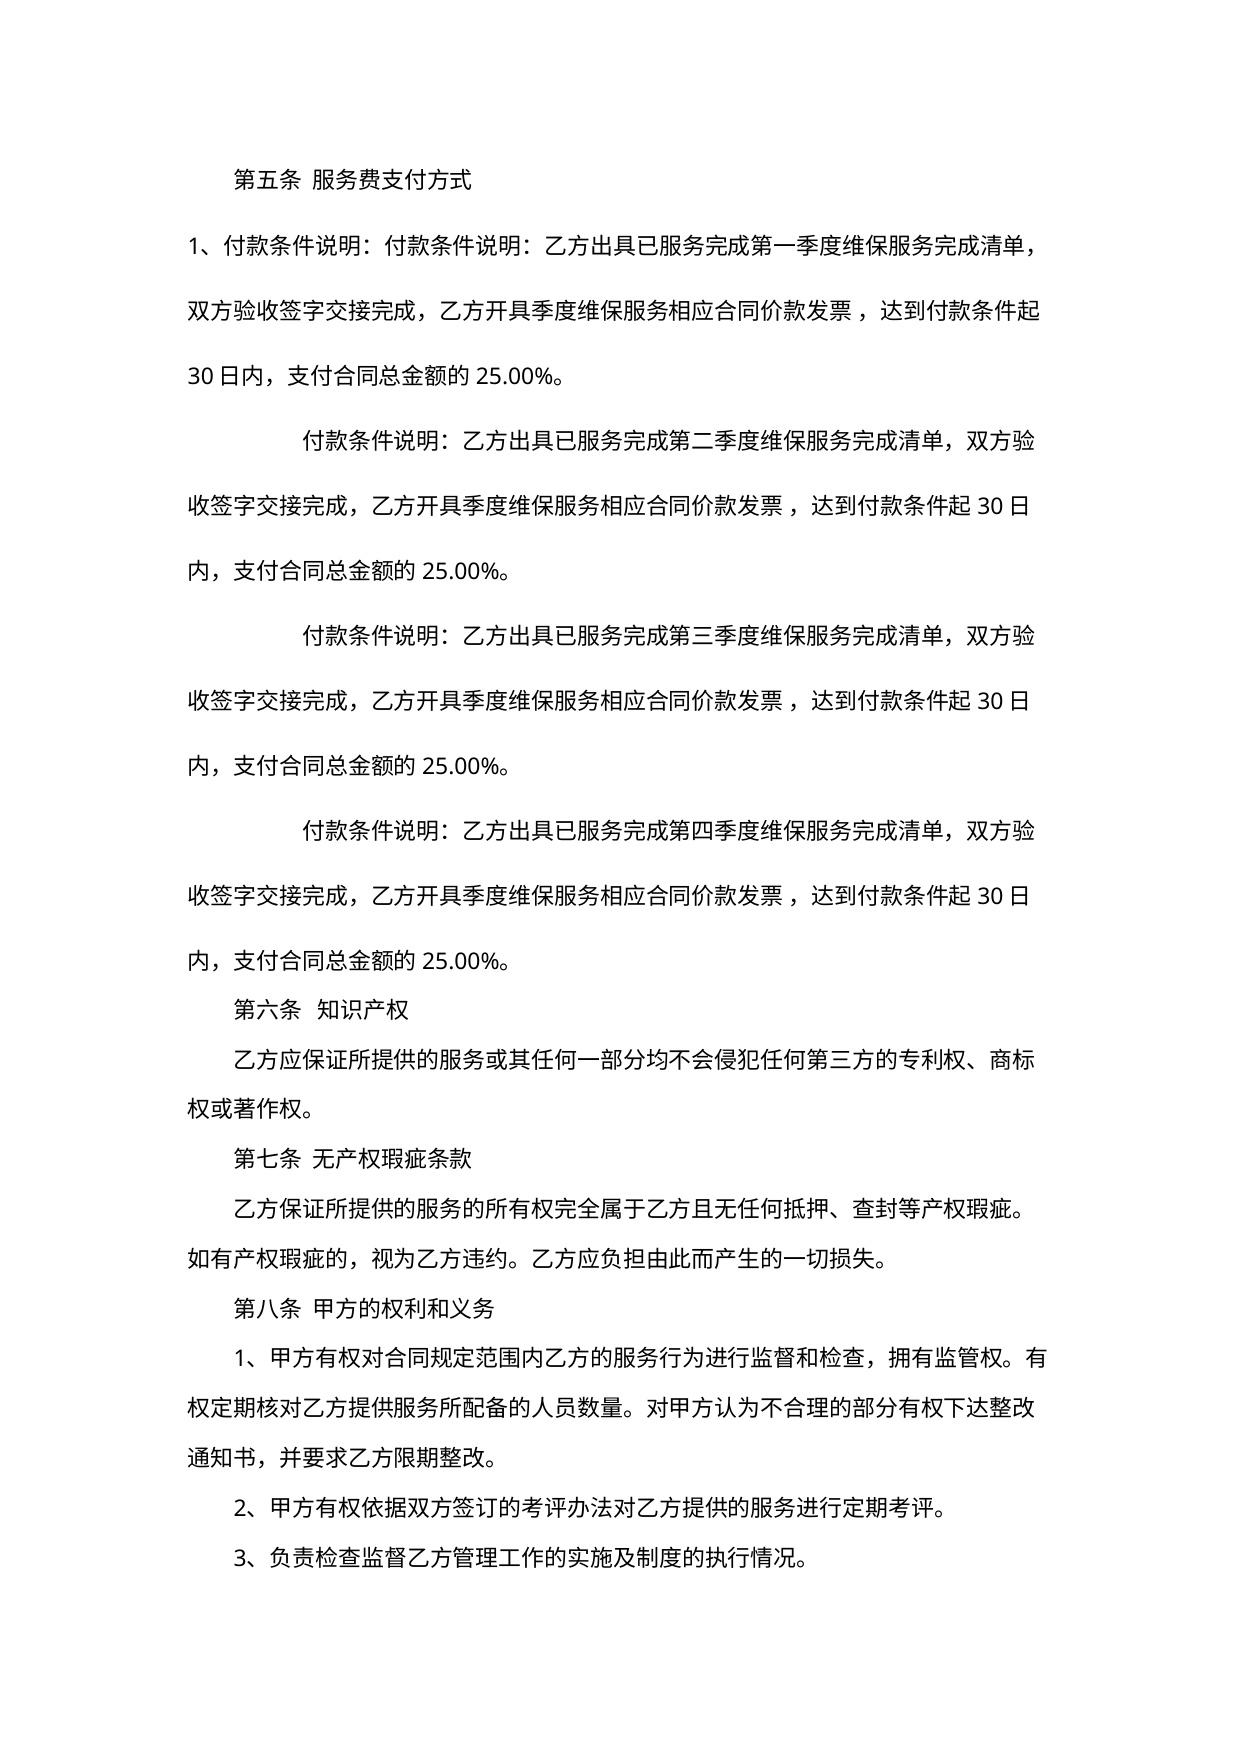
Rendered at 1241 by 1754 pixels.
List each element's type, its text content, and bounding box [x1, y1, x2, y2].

text 乙方保证所提供的服务的所有权完全属于乙方且无任何抵押、查封等产权瑕疵。如有产权瑕疵的，视为乙方违约。乙方应负担由此而产生的一切损失。 [187, 1191, 1053, 1274]
text 付款条件说明：乙方出具已服务完成第三季度维保服务完成清单，双方验收签字交接完成，乙方开具季度维保服务相应合同价款发票 ，达到付款条件起 30日内，支付合同总金额的 25.00%。 [187, 602, 1053, 797]
text 1、付款条件说明：付款条件说明：乙方出具已服务完成第一季度维保服务完成清单，双方验收签字交接完成，乙方开具季度维保服务相应合同价款发票 ，达到付款条件起 30日内，支付合同总金额的 25.00%。 [187, 212, 1053, 407]
text 第六条 知识产权 [187, 992, 1053, 1025]
text 3、负责检查监督乙方管理工作的实施及制度的执行情况。 [187, 1540, 1053, 1573]
text 1、甲方有权对合同规定范围内乙方的服务行为进行监督和检查，拥有监管权。有权定期核对乙方提供服务所配备的人员数量。对甲方认为不合理的部分有权下达整改通知书，并要求乙方限期整改。 [187, 1340, 1053, 1473]
text 付款条件说明：乙方出具已服务完成第二季度维保服务完成清单，双方验收签字交接完成，乙方开具季度维保服务相应合同价款发票 ，达到付款条件起 30日内，支付合同总金额的 25.00%。 [187, 407, 1053, 602]
text 第八条 甲方的权利和义务 [187, 1291, 1053, 1324]
text 2、甲方有权依据双方签订的考评办法对乙方提供的服务进行定期考评。 [187, 1490, 1053, 1523]
text 付款条件说明：乙方出具已服务完成第四季度维保服务完成清单，双方验收签字交接完成，乙方开具季度维保服务相应合同价款发票 ，达到付款条件起 30日内，支付合同总金额的 25.00%。 [187, 797, 1053, 992]
text 乙方应保证所提供的服务或其任何一部分均不会侵犯任何第三方的专利权、商标权或著作权。 [187, 1042, 1053, 1124]
text 第七条 无产权瑕疵条款 [187, 1141, 1053, 1174]
text 第五条 服务费支付方式 [187, 162, 1053, 195]
